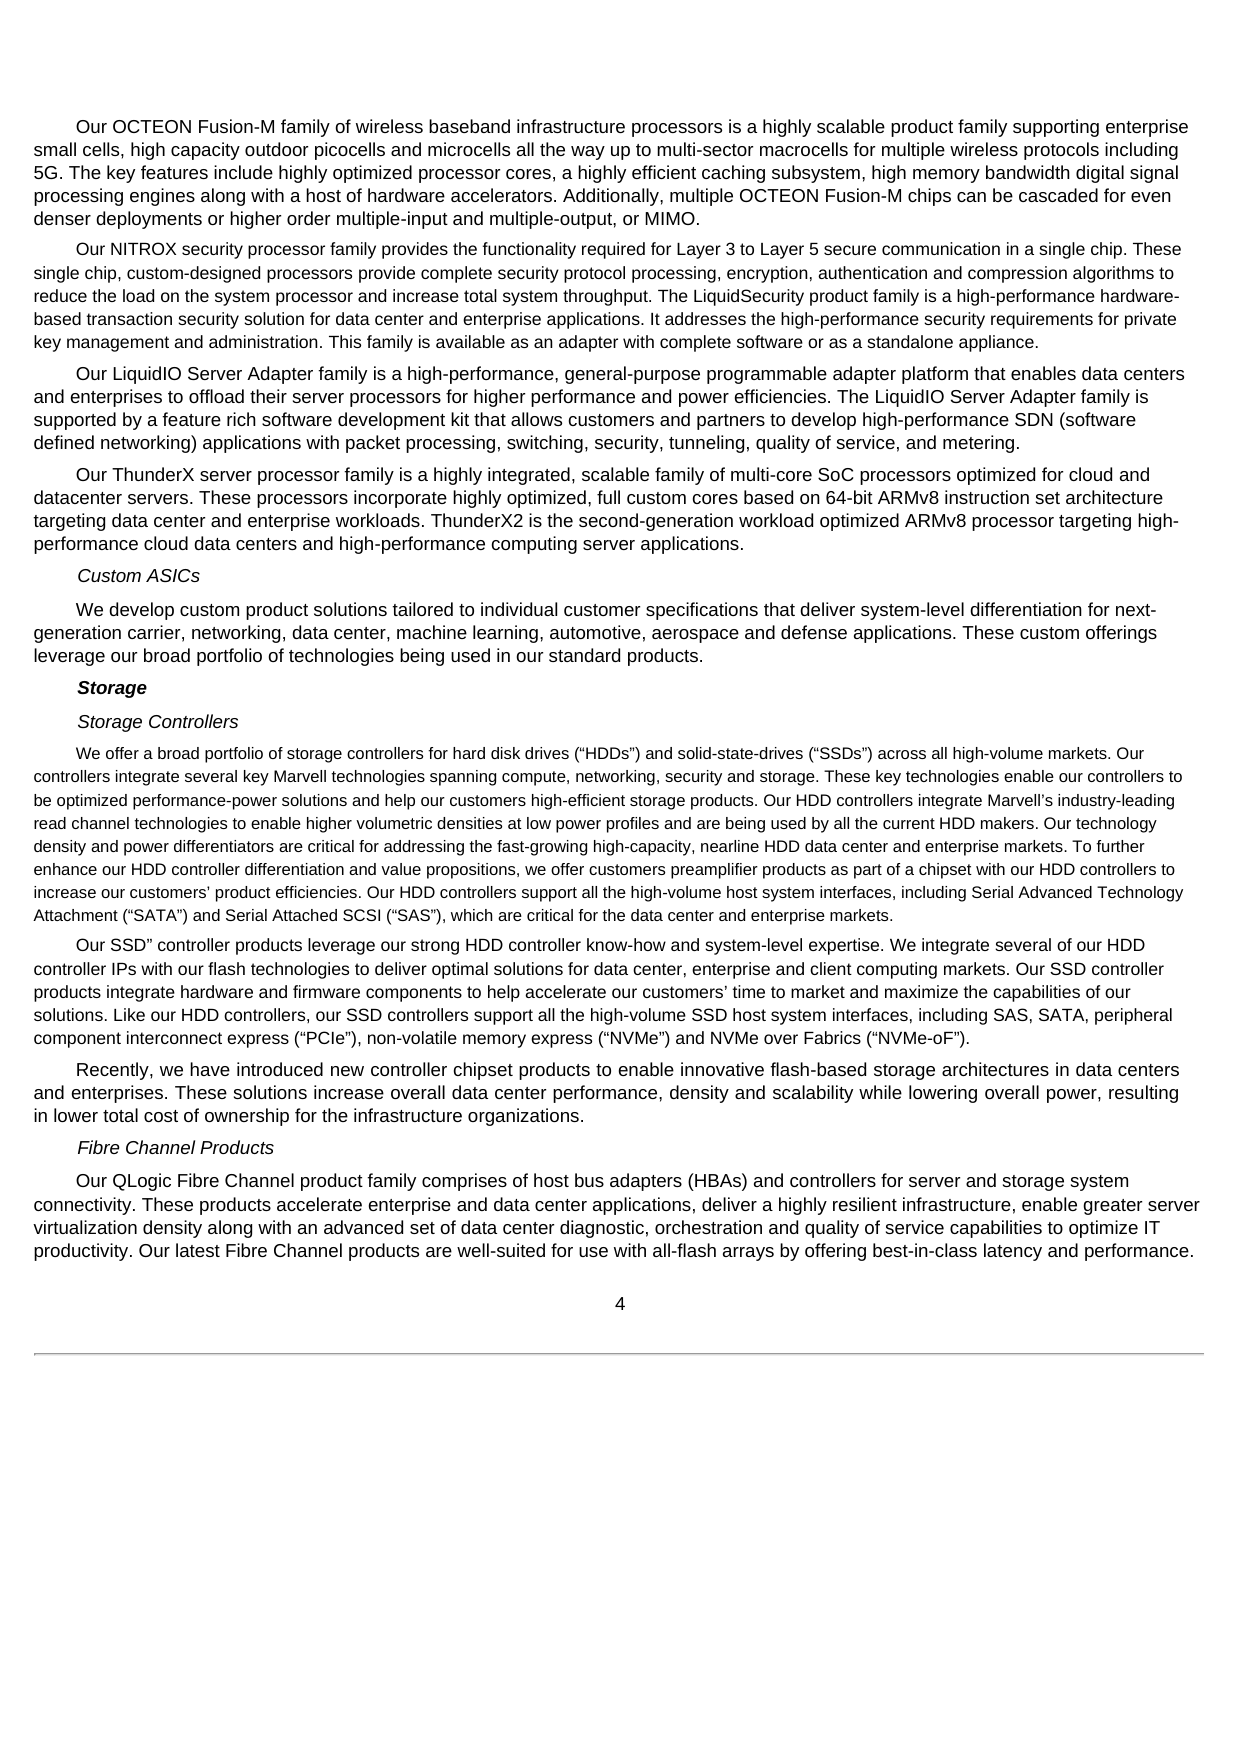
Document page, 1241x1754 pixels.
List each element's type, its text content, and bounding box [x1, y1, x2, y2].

text Recently, we have introduced new controller chipset products to enable innovative flash-based storage architectures in data centers and enterprises. These solutions increase overall data center performance, density and scalability while lowering overall power, resulting in lower total cost of ownership for the infrastructure organizations. [33, 1058, 1180, 1127]
text Our SSD” controller products leverage our strong HDD controller know-how and system-level expertise. We integrate several of our HDD controller IPs with our flash technologies to deliver optimal solutions for data center, enterprise and client computing markets. Our SSD controller products integrate hardware and firmware components to help accelerate our customers’ time to market and maximize the capabilities of our solutions. Like our HDD controllers, our SSD controllers support all the high-volume SSD host system interfaces, including SAS, SATA, peripheral component interconnect express (“PCIe”), non-volatile memory express (“NVMe”) and NVMe over Fabrics (“NVMe-oF”). [33, 935, 1201, 1048]
text We develop custom product solutions tailored to individual customer specifications that deliver system-level differentiation for next-generation carrier, networking, data center, machine learning, automotive, aerospace and defense applications. These custom offerings leverage our broad portfolio of technologies being used in our standard products. [33, 598, 1194, 667]
text Custom ASICs [77, 565, 1205, 586]
text Our OCTEON Fusion-M family of wireless baseband infrastructure processors is a highly scalable product family supporting enterprise small cells, high capacity outdoor picocells and microcells all the way up to multi-sector macrocells for multiple wireless protocols including 5G. The key features include highly optimized processor cores, a highly efficient caching subsystem, high memory bandwidth digital signal processing engines along with a host of hardware accelerators. Additionally, multiple OCTEON Fusion-M chips can be cascaded for even denser deployments or higher order multiple-input and multiple-output, or MIMO. [33, 116, 1205, 229]
text Fibre Channel Products [77, 1137, 1205, 1158]
text Our NITROX security processor family provides the functionality required for Layer 3 to Layer 5 secure communication in a single chip. These single chip, custom-designed processors provide complete security protocol processing, encryption, authentication and compression algorithms to reduce the load on the system processor and increase total system throughput. The LiquidSecurity product family is a high-performance hardware-based transaction security solution for data center and enterprise applications. It addresses the high-performance security requirements for private key management and administration. This family is available as an adapter with complete software or as a standalone appliance. [33, 239, 1184, 352]
text 4 [33, 1292, 1207, 1314]
text Storage [77, 677, 1205, 698]
text We offer a broad portfolio of storage controllers for hard disk drives (“HDDs”) and solid-state-drives (“SSDs”) across all high-volume markets. Our controllers integrate several key Marvell technologies spanning compute, networking, security and storage. These key technologies enable our controllers to be optimized performance-power solutions and help our customers high-efficient storage products. Our HDD controllers integrate Marvell’s industry-leading read channel technologies to enable higher volumetric densities at low power profiles and are being used by all the current HDD makers. Our technology density and power differentiators are critical for addressing the fast-growing high-capacity, nearline HDD data center and enterprise markets. To further enhance our HDD controller differentiation and value propositions, we offer customers preamplifier products as part of a chipset with our HDD controllers to increase our customers’ product efficiencies. Our HDD controllers support all the high-volume host system interfaces, including Serial Advanced Technology Attachment (“SATA”) and Serial Attached SCSI (“SAS”), which are critical for the data center and enterprise markets. [33, 744, 1205, 925]
text Our ThunderX server processor family is a highly integrated, scalable family of multi-core SoC processors optimized for cloud and datacenter servers. These processors incorporate highly optimized, full custom cores based on 64-bit ARMv8 instruction set architecture targeting data center and enterprise workloads. ThunderX2 is the second-generation workload optimized ARMv8 processor targeting high-performance cloud data centers and high-performance computing server applications. [33, 463, 1199, 555]
text Our QLogic Fibre Channel product family comprises of host bus adapters (HBAs) and controllers for server and storage system connectivity. These products accelerate enterprise and data center applications, deliver a highly resilient infrastructure, enable greater server virtualization density along with an advanced set of data center diagnostic, orchestration and quality of service capabilities to optimize IT productivity. Our latest Fibre Channel products are well-suited for use with all-flash arrays by offering best-in-class latency and performance. [33, 1170, 1205, 1262]
text Storage Controllers [77, 710, 1205, 732]
text Our LiquidIO Server Adapter family is a high-performance, general-purpose programmable adapter platform that enables data centers and enterprises to offload their server processors for higher performance and power efficiencies. The LiquidIO Server Adapter family is supported by a feature rich software development kit that allows customers and partners to develop high-performance SDN (software defined networking) applications with packet processing, switching, security, tunneling, quality of service, and metering. [33, 362, 1201, 454]
